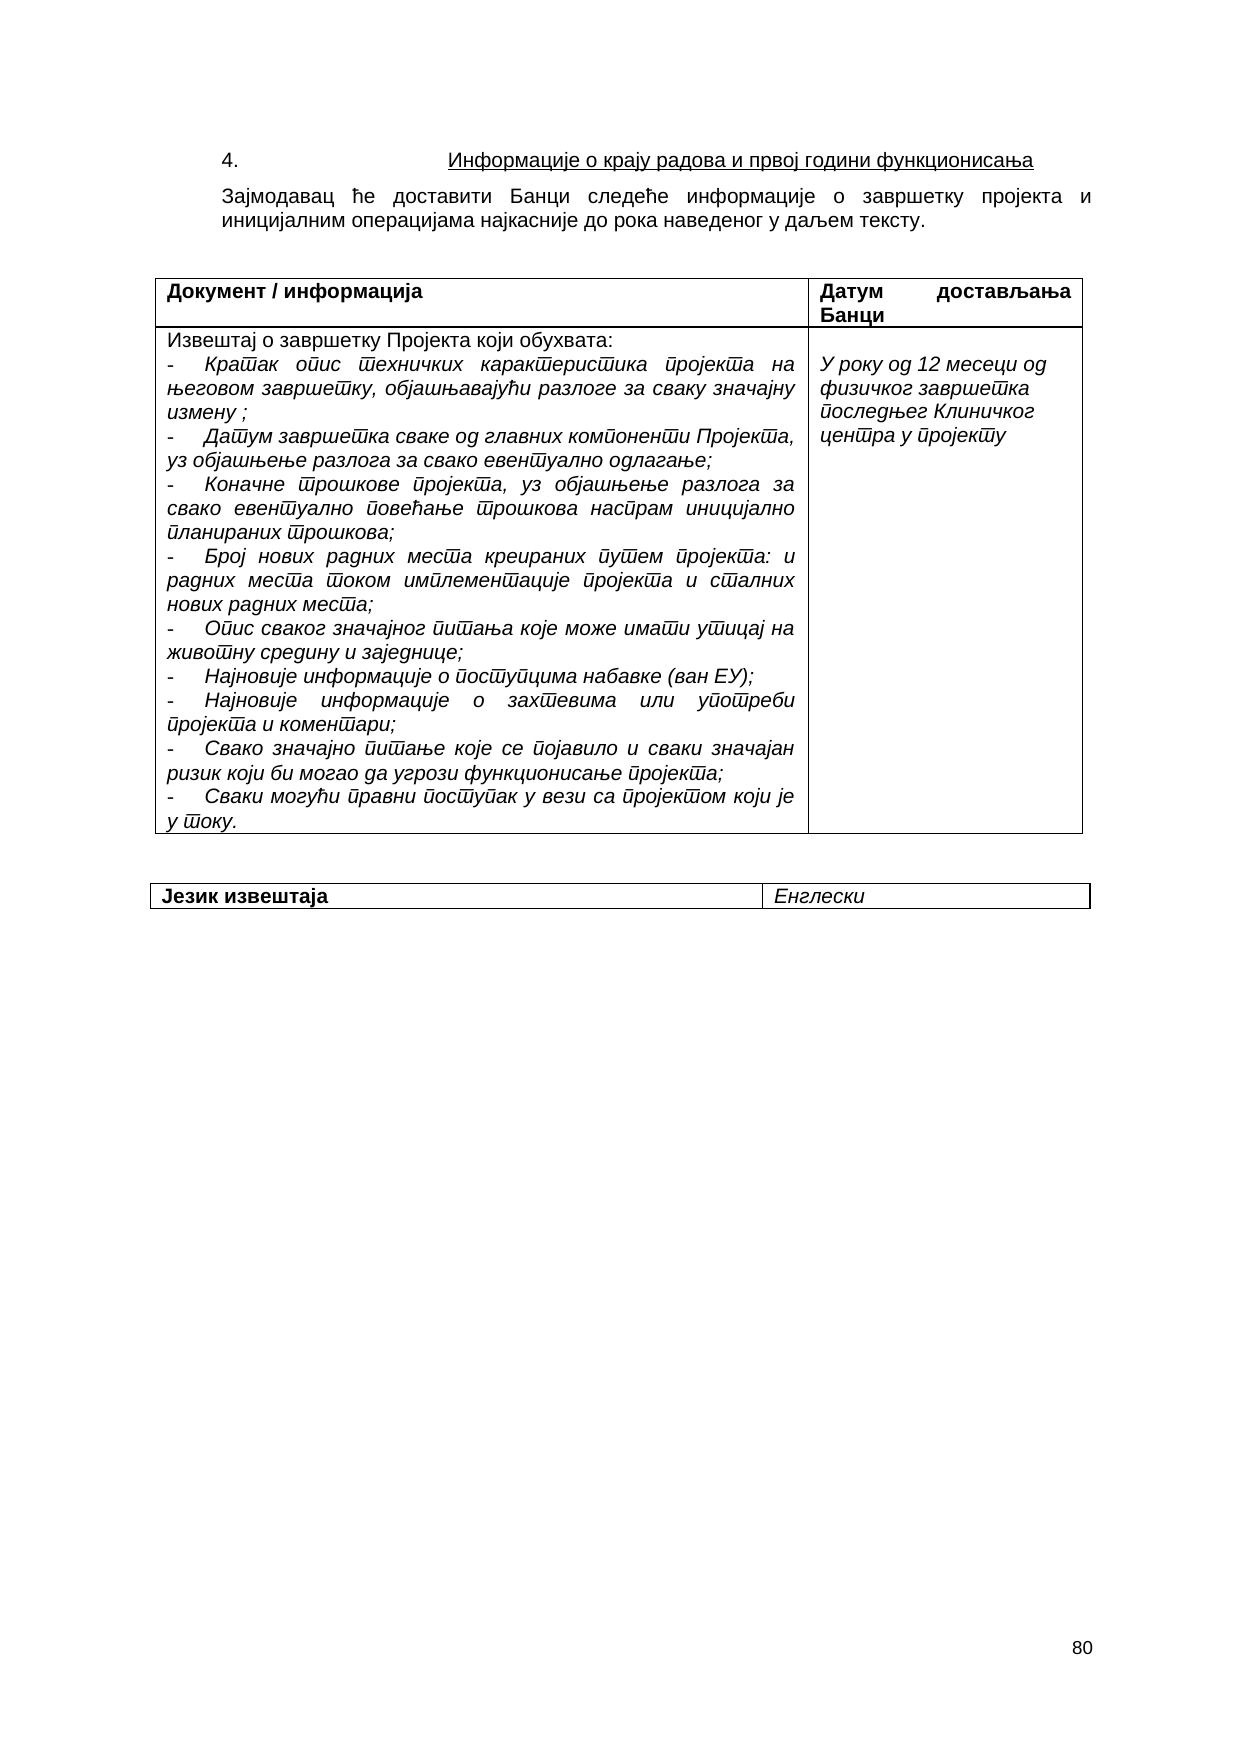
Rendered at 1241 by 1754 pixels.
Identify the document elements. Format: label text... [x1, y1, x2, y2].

table_header Енглески [763, 884, 1089, 907]
table_header Језик извештаја [151, 884, 762, 907]
table_header Документ / информација [156, 279, 808, 326]
list Информације о крају радова и првој години функционисања [221, 148, 1093, 172]
table_cell У року од 12 месеци од физичког завршетка последњег Клиничког центра у пројекту [809, 328, 1082, 832]
table_cell Извештај о завршетку Пројекта који обухвата: Кратак опис техничких карактеристика пројекта на његовом завршетку, објашњавајући разлоге за сваку значајну измену ; Датум завршетка сваке од главних компоненти Пројекта, уз објашњење разлога за свако евентуално одлагање; Коначне трошкове пројекта, уз објашњење разлога за свако евентуално повећање трошкова наспрам иницијално планираних трошкова; Број нових радних места креираних путем пројекта: и радних места током имплементације пројекта и сталних нових радних места; Опис сваког значајног питања које може имати утицај на животну средину и заједнице; Најновије информације о поступцима набавке (ван ЕУ); Најновије информације о захтевима или употреби пројекта и коментари; Свако значајно питање које се појавило и сваки значајан ризик који би могао да угрози функционисање пројекта; Сваки могући правни поступак у вези са пројектом који је у току. [156, 328, 808, 832]
table_header Датум достављања Банци [809, 279, 1082, 326]
text Зајмодавац ће доставити Банци следеће информације о завршетку пројекта и иницијалним операцијама најкасније до рока наведеног у даљем тексту. [221, 184, 1093, 232]
